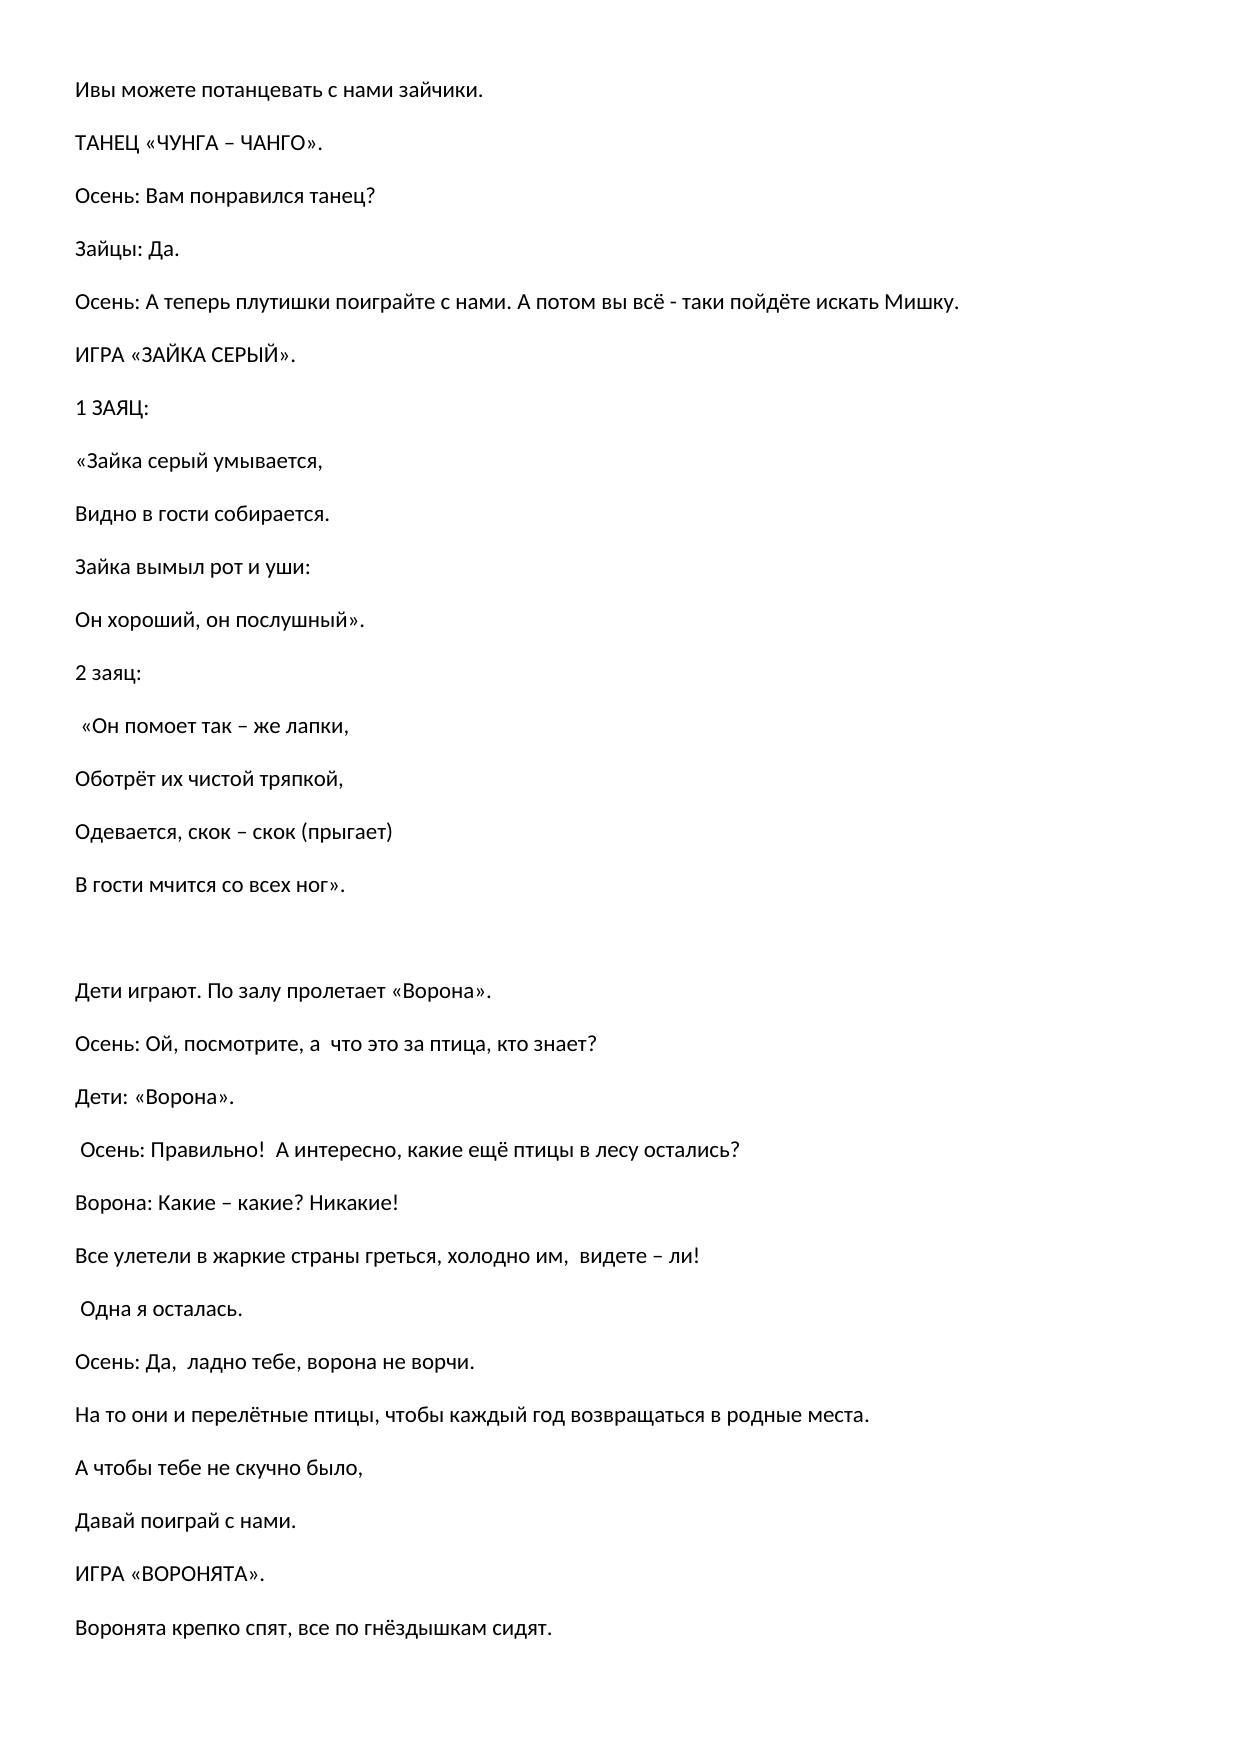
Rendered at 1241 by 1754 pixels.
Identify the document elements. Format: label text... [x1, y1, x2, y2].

text Осень: А теперь плутишки поиграйте с нами. А потом вы всё - таки пойдёте искать Мишку. [75, 287, 1165, 315]
text ИГРА «ЗАЙКА СЕРЫЙ». [75, 340, 1165, 368]
text Ивы можете потанцевать с нами зайчики. [75, 75, 1165, 103]
text Ворона: Какие – какие? Никакие! [75, 1188, 1165, 1216]
text Он хороший, он послушный». [75, 605, 1165, 633]
text ТАНЕЦ «ЧУНГА – ЧАНГО». [75, 128, 1165, 156]
text Давай поиграй с нами. [75, 1507, 1165, 1534]
text Все улетели в жаркие страны греться, холодно им, видете – ли! [75, 1241, 1165, 1269]
text «Зайка серый умывается, [75, 446, 1165, 474]
text Воронята крепко спят, все по гнёздышкам сидят. [75, 1613, 1165, 1641]
text Осень: Ой, посмотрите, а что это за птица, кто знает? [75, 1029, 1165, 1057]
text Осень: Да, ладно тебе, ворона не ворчи. [75, 1347, 1165, 1376]
text «Он помоет так – же лапки, [75, 711, 1165, 739]
text В гости мчится со всех ног». [75, 870, 1165, 898]
text Одевается, скок – скок (прыгает) [75, 817, 1165, 845]
text Осень: Вам понравился танец? [75, 181, 1165, 209]
text Зайцы: Да. [75, 234, 1165, 262]
text Осень: Правильно! А интересно, какие ещё птицы в лесу остались? [75, 1135, 1165, 1163]
text Одна я осталась. [75, 1294, 1165, 1322]
text Дети играют. По залу пролетает «Ворона». [75, 976, 1165, 1004]
text ИГРА «ВОРОНЯТА». [75, 1559, 1165, 1588]
text Видно в гости собирается. [75, 499, 1165, 527]
text 2 заяц: [75, 658, 1165, 686]
text 1 ЗАЯЦ: [75, 393, 1165, 421]
text На то они и перелётные птицы, чтобы каждый год возвращаться в родные места. [75, 1401, 1165, 1428]
text Оботрёт их чистой тряпкой, [75, 764, 1165, 792]
text Дети: «Ворона». [75, 1082, 1165, 1110]
text Зайка вымыл рот и уши: [75, 552, 1165, 580]
text А чтобы тебе не скучно было, [75, 1453, 1165, 1482]
